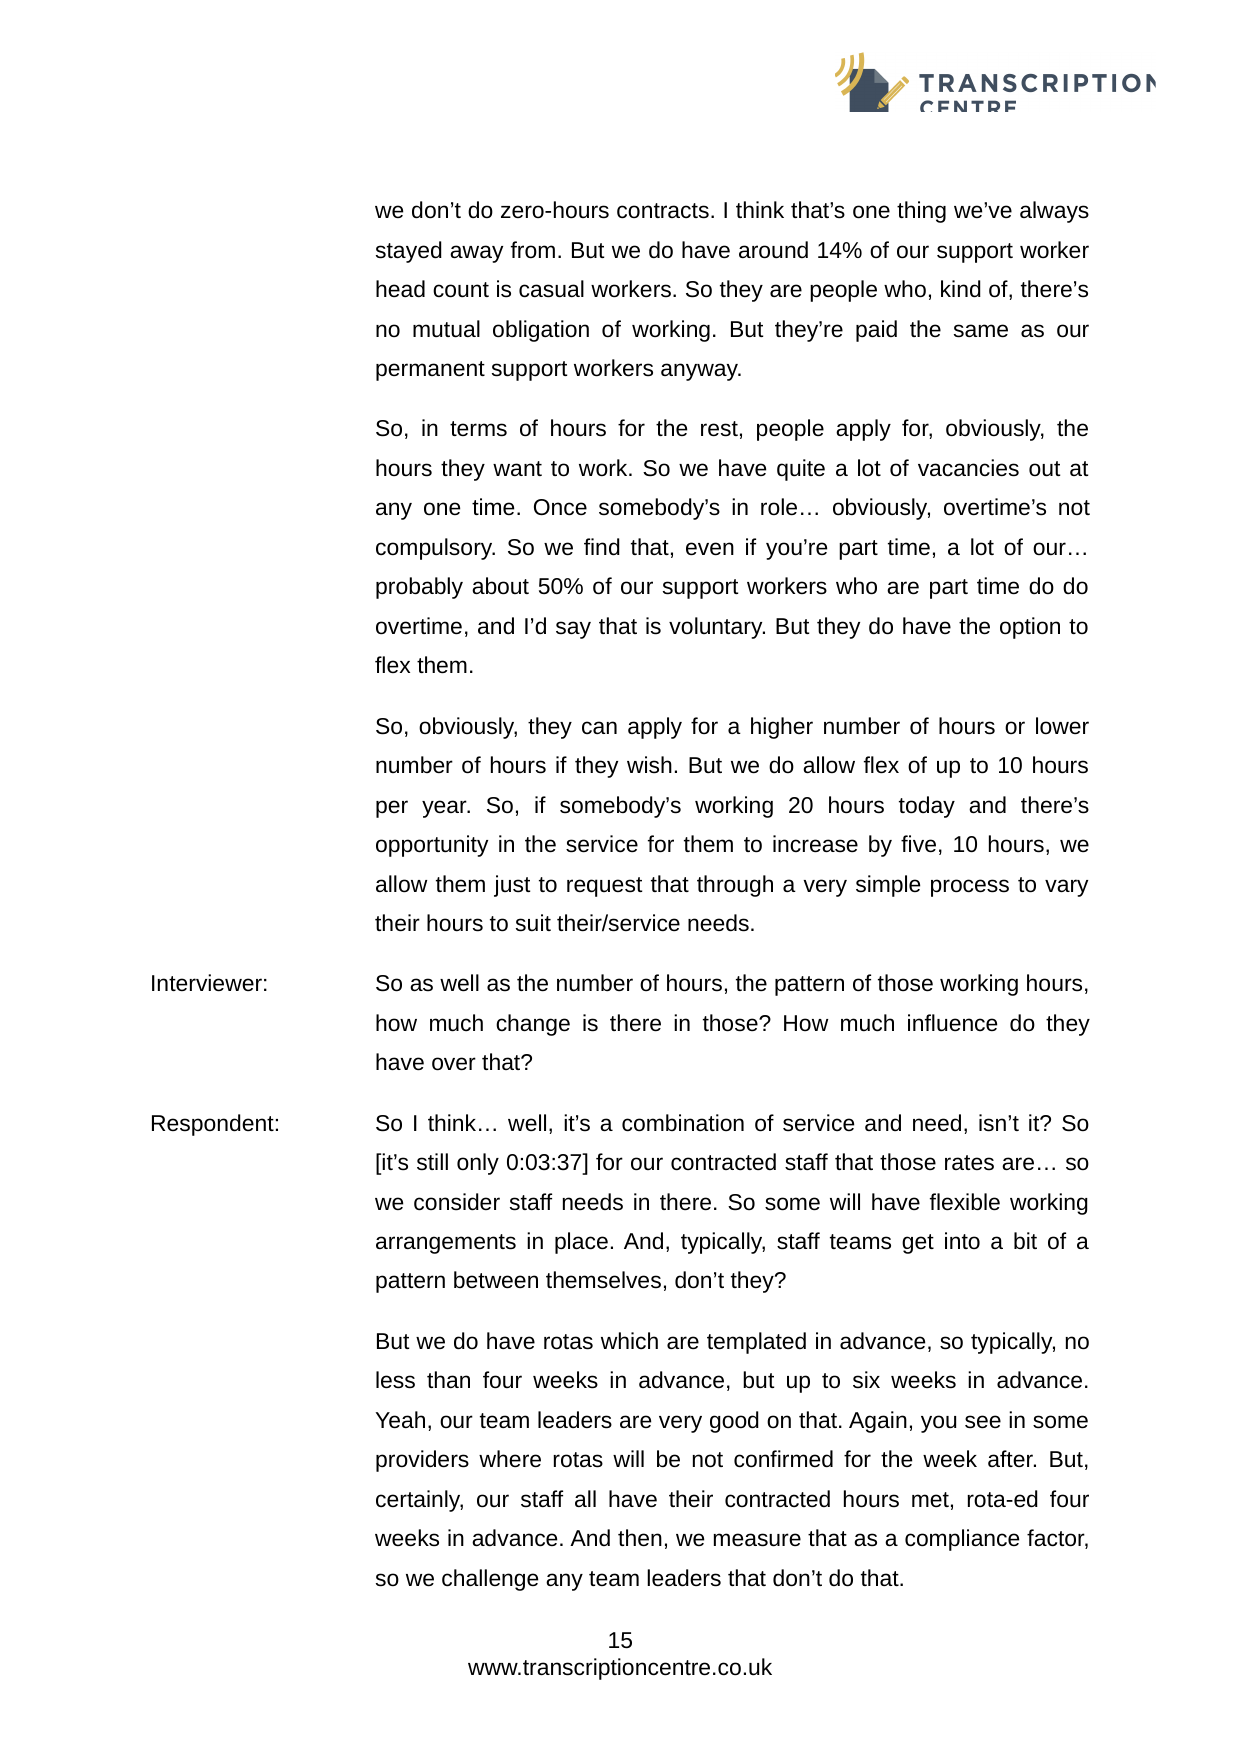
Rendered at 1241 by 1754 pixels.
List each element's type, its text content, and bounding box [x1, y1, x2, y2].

text So, obviously, they can apply for a higher number of hours or lower number of hours if they wish. But we do allow flex of up to 10 hours per year. So, if somebody’s working 20 hours today and there’s opportunity in the service for them to increase by five, 10 hours, we allow them just to request that through a very simple process to vary their hours to suit their/service needs. [375, 713, 1090, 936]
text So, in terms of hours for the rest, people apply for, obviously, the hours they want to work. So we have quite a lot of vacancies out at any one time. Once somebody’s in role… obviously, overtime’s not compulsory. So we find that, even if you’re part time, a lot of our… probably about 50% of our support workers who are part time do do overtime, and I’d say that is voluntary. But they do have the option to flex them. [375, 415, 1090, 679]
text But we do have rotas which are templated in advance, so typically, no less than four weeks in advance, but up to six weeks in advance. Yeah, our team leaders are very good on that. Again, you see in some providers where rotas will be not confirmed for the week after. But, certainly, our staff all have their contracted hours met, rota-ed four weeks in advance. And then, we measure that as a compliance factor, so we challenge any team leaders that don’t do that. [375, 1328, 1090, 1591]
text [150, 197, 1090, 381]
text Interviewer: So as well as the number of hours, the pattern of those working hours, how much change is there in those? How much influence do they have over that? [150, 970, 1090, 1076]
text Respondent: So I think… well, it’s a combination of service and need, isn’t it? So [it’s still only 0:03:37] for our contracted staff that those rates are… so we consider staff needs in there. So some will have flexible working arrangements in place. And, typically, staff teams get into a bit of a pattern between themselves, don’t they? [150, 1109, 1090, 1294]
picture [834, 52, 1156, 112]
